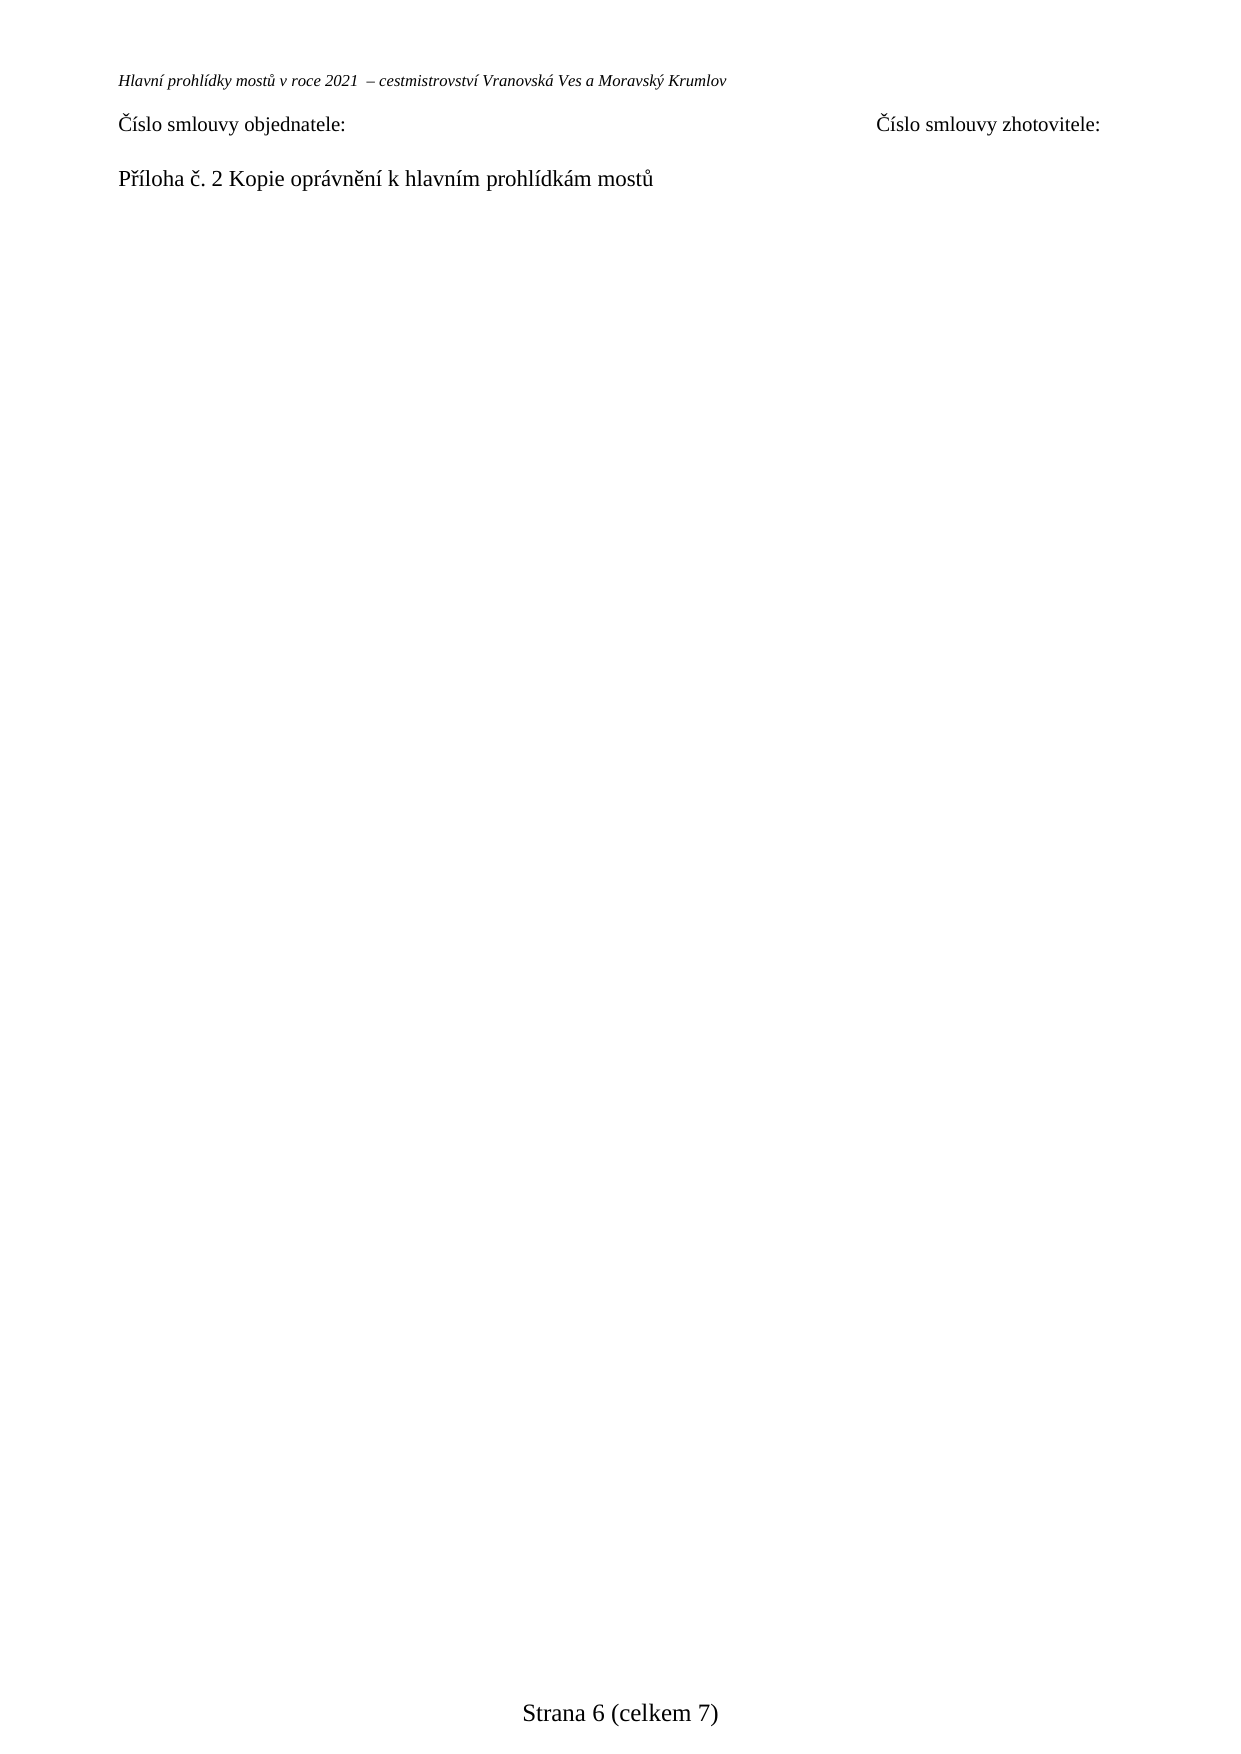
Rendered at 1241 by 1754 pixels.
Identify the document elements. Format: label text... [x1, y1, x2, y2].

text Příloha č. 2 Kopie oprávnění k hlavním prohlídkám mostů [118, 165, 1122, 192]
